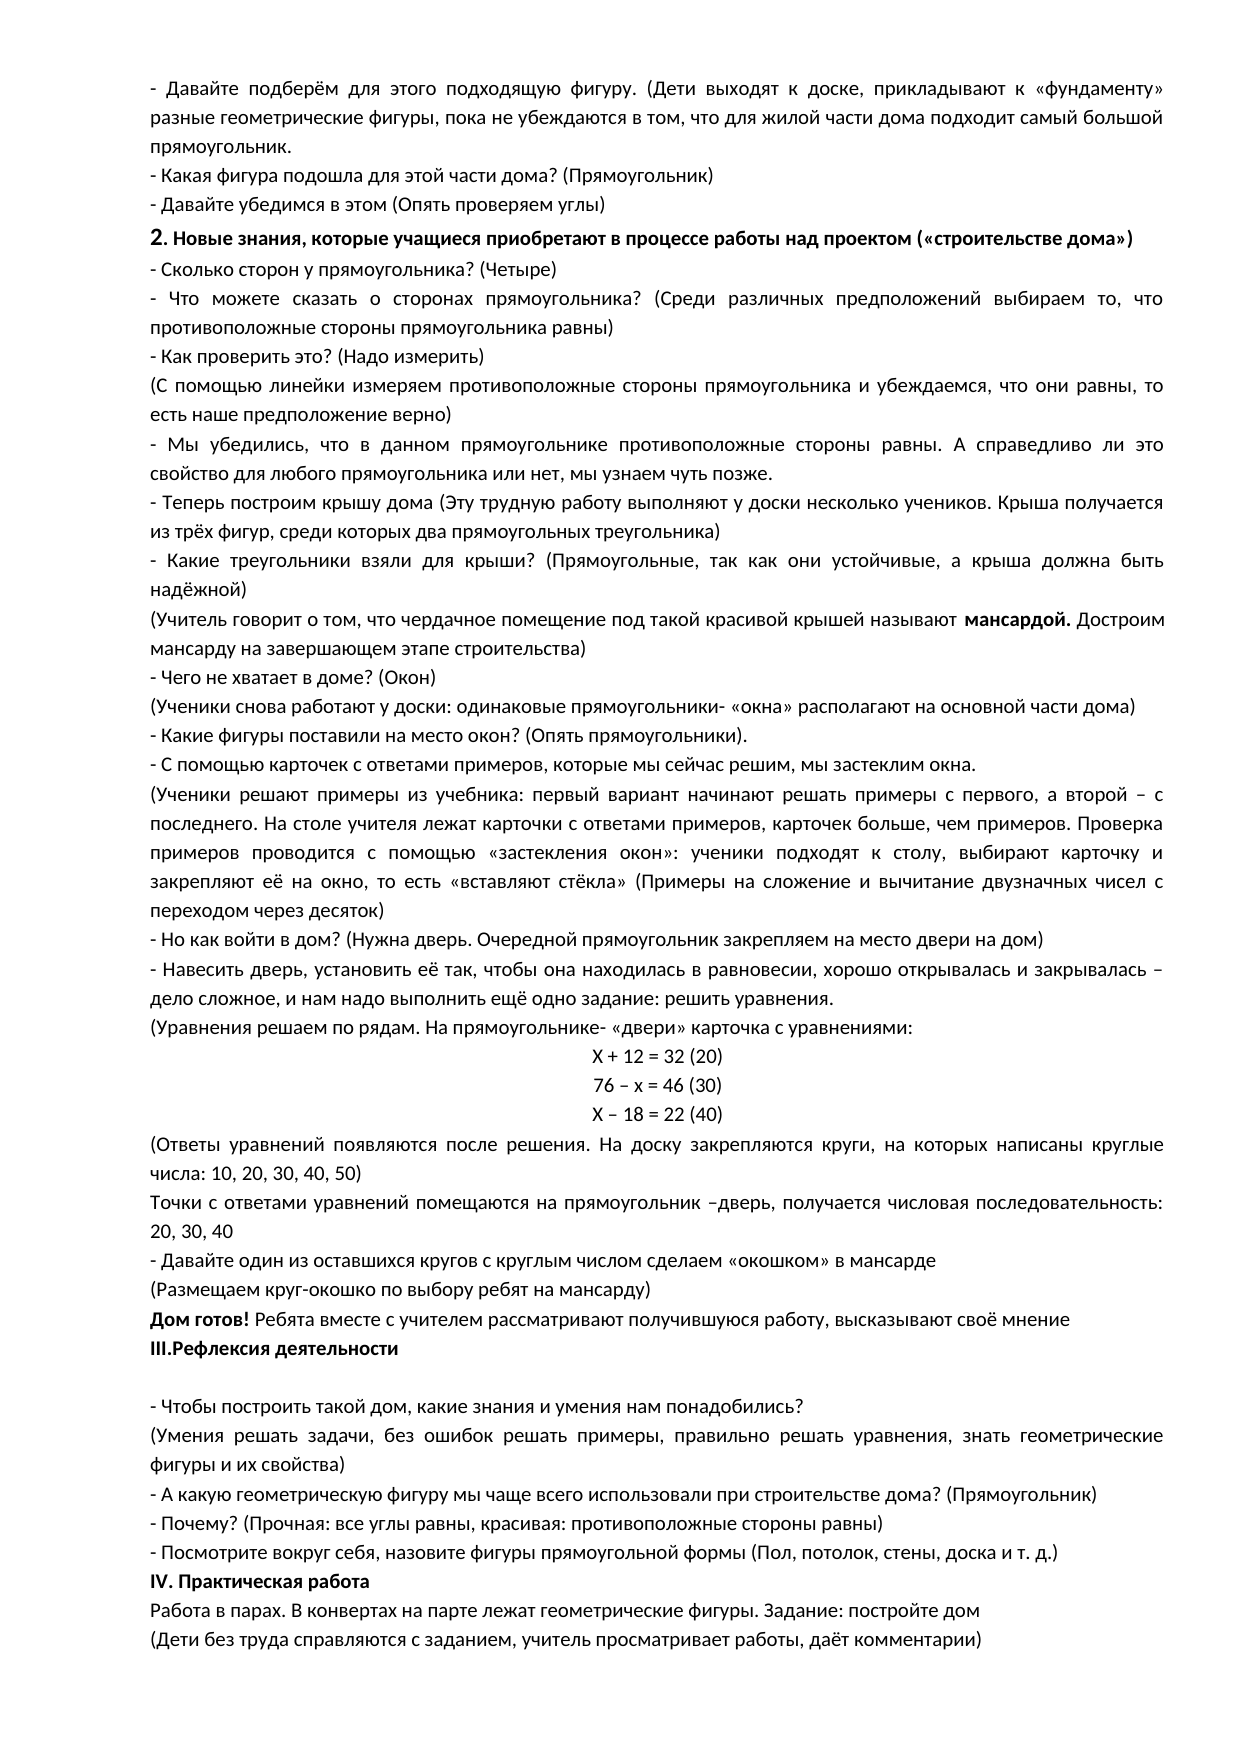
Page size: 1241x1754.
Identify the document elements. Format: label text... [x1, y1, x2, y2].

list - Посмотрите вокруг себя, назовите фигуры прямоугольной формы (Пол, потолок, стены, доска и т. д.) [150, 1539, 1165, 1564]
list (Ответы уравнений появляются после решения. На доску закрепляются круги, на которых написаны круглые числа: 10, 20, 30, 40, 50) [150, 1131, 1165, 1185]
list - Но как войти в дом? (Нужна дверь. Очередной прямоугольник закрепляем на место двери на дом) [150, 927, 1165, 952]
list (С помощью линейки измеряем противоположные стороны прямоугольника и убеждаемся, что они равны, то есть наше предположение верно) [150, 372, 1165, 427]
list 76 – х = 46 (30) [150, 1072, 1165, 1098]
list - Давайте подберём для этого подходящую фигуру. (Дети выходят к доске, прикладывают к «фундаменту» разные геометрические фигуры, пока не убеждаются в том, что для жилой части дома подходит самый большой прямоугольник. [150, 75, 1165, 159]
list - Давайте один из оставшихся кругов с круглым числом сделаем «окошком» в мансарде [150, 1247, 1165, 1273]
list Х – 18 = 22 (40) [150, 1102, 1165, 1127]
list (Ученики решают примеры из учебника: первый вариант начинают решать примеры с первого, а второй – с последнего. На столе учителя лежат карточки с ответами примеров, карточек больше, чем примеров. Проверка примеров проводится с помощью «застекления окон»: ученики подходят к столу, выбирают карточку и закрепляют её на окно, то есть «вставляют стёкла» (Примеры на сложение и вычитание двузначных чисел с переходом через десяток) [150, 781, 1165, 923]
list III.Рефлексия деятельности [150, 1335, 1165, 1360]
list - Как проверить это? (Надо измерить) [150, 343, 1165, 369]
list 2. Новые знания, которые учащиеся приобретают в процессе работы над проектом («строительстве дома») [150, 221, 1165, 251]
list - Что можете сказать о сторонах прямоугольника? (Среди различных предположений выбираем то, что противоположные стороны прямоугольника равны) [150, 285, 1165, 339]
list Х + 12 = 32 (20) [150, 1043, 1165, 1069]
list (Учитель говорит о том, что чердачное помещение под такой красивой крышей называют мансардой. Достроим мансарду на завершающем этапе строительства) [150, 606, 1165, 660]
list Точки с ответами уравнений помещаются на прямоугольник –дверь, получается числовая последовательность: 20, 30, 40 [150, 1189, 1165, 1244]
list - Какие треугольники взяли для крыши? (Прямоугольные, так как они устойчивые, а крыша должна быть надёжной) [150, 547, 1165, 602]
list (Уравнения решаем по рядам. На прямоугольнике- «двери» карточка с уравнениями: [150, 1014, 1165, 1039]
list - А какую геометрическую фигуру мы чаще всего использовали при строительстве дома? (Прямоугольник) [150, 1481, 1165, 1506]
list - Сколько сторон у прямоугольника? (Четыре) [150, 256, 1165, 281]
list Дом готов! Ребята вместе с учителем рассматривают получившуюся работу, высказывают своё мнение [150, 1306, 1165, 1331]
list - Чего не хватает в доме? (Окон) [150, 664, 1165, 689]
list Работа в парах. В конвертах на парте лежат геометрические фигуры. Задание: постройте дом [150, 1597, 1165, 1623]
list - Какая фигура подошла для этой части дома? (Прямоугольник) [150, 162, 1165, 188]
list - Какие фигуры поставили на место окон? (Опять прямоугольники). [150, 722, 1165, 748]
list (Умения решать задачи, без ошибок решать примеры, правильно решать уравнения, знать геометрические фигуры и их свойства) [150, 1422, 1165, 1477]
list (Дети без труда справляются с заданием, учитель просматривает работы, даёт комментарии) [150, 1627, 1165, 1652]
list - Теперь построим крышу дома (Эту трудную работу выполняют у доски несколько учеников. Крыша получается из трёх фигур, среди которых два прямоугольных треугольника) [150, 489, 1165, 544]
list - Давайте убедимся в этом (Опять проверяем углы) [150, 192, 1165, 217]
list - Почему? (Прочная: все углы равны, красивая: противоположные стороны равны) [150, 1510, 1165, 1535]
list - Чтобы построить такой дом, какие знания и умения нам понадобились? [150, 1393, 1165, 1419]
list (Размещаем круг-окошко по выбору ребят на мансарду) [150, 1277, 1165, 1302]
list - Навесить дверь, установить её так, чтобы она находилась в равновесии, хорошо открывалась и закрывалась – дело сложное, и нам надо выполнить ещё одно задание: решить уравнения. [150, 956, 1165, 1010]
list - С помощью карточек с ответами примеров, которые мы сейчас решим, мы застеклим окна. [150, 752, 1165, 777]
list - Мы убедились, что в данном прямоугольнике противоположные стороны равны. А справедливо ли это свойство для любого прямоугольника или нет, мы узнаем чуть позже. [150, 431, 1165, 485]
list IV. Практическая работа [150, 1568, 1165, 1594]
list (Ученики снова работают у доски: одинаковые прямоугольники- «окна» располагают на основной части дома) [150, 693, 1165, 719]
